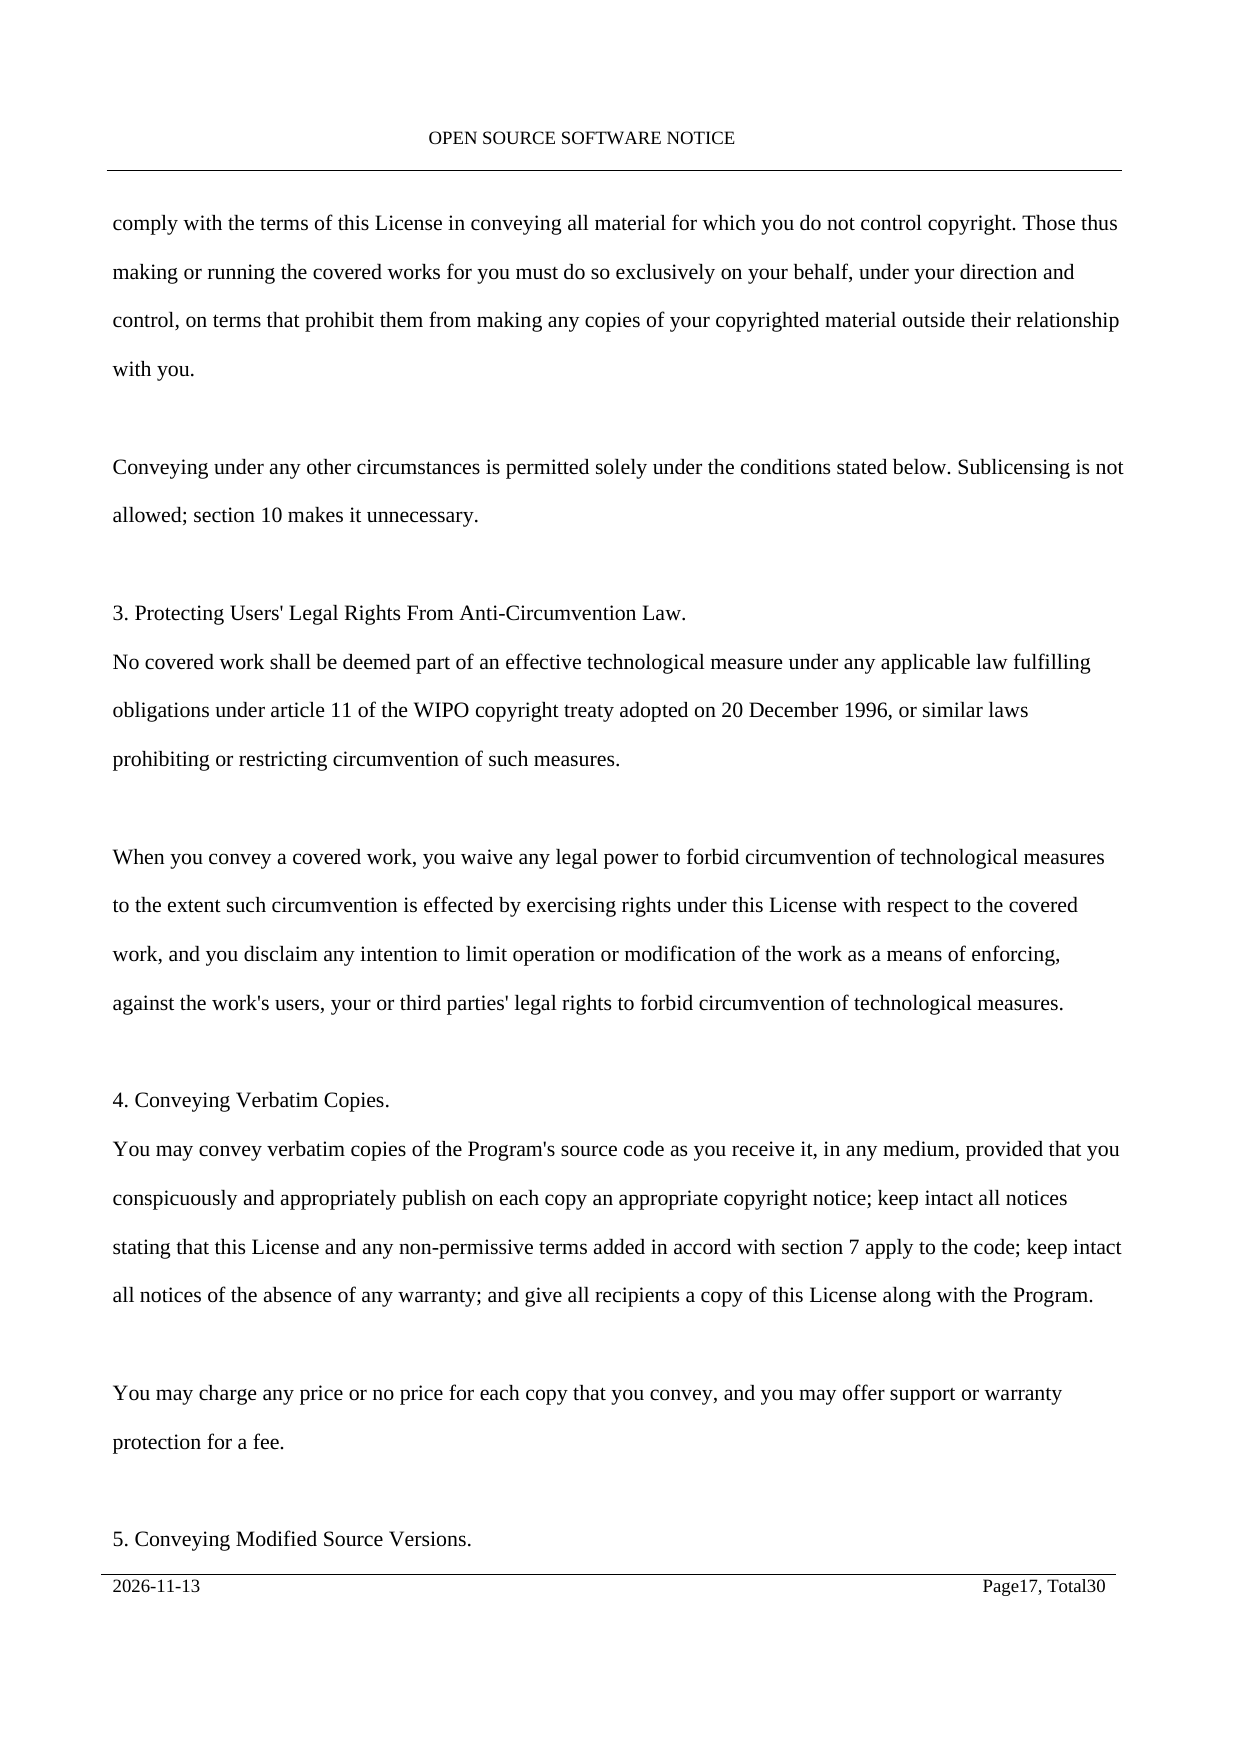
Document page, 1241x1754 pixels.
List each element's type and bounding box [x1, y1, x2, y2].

text [112, 206, 1128, 1555]
